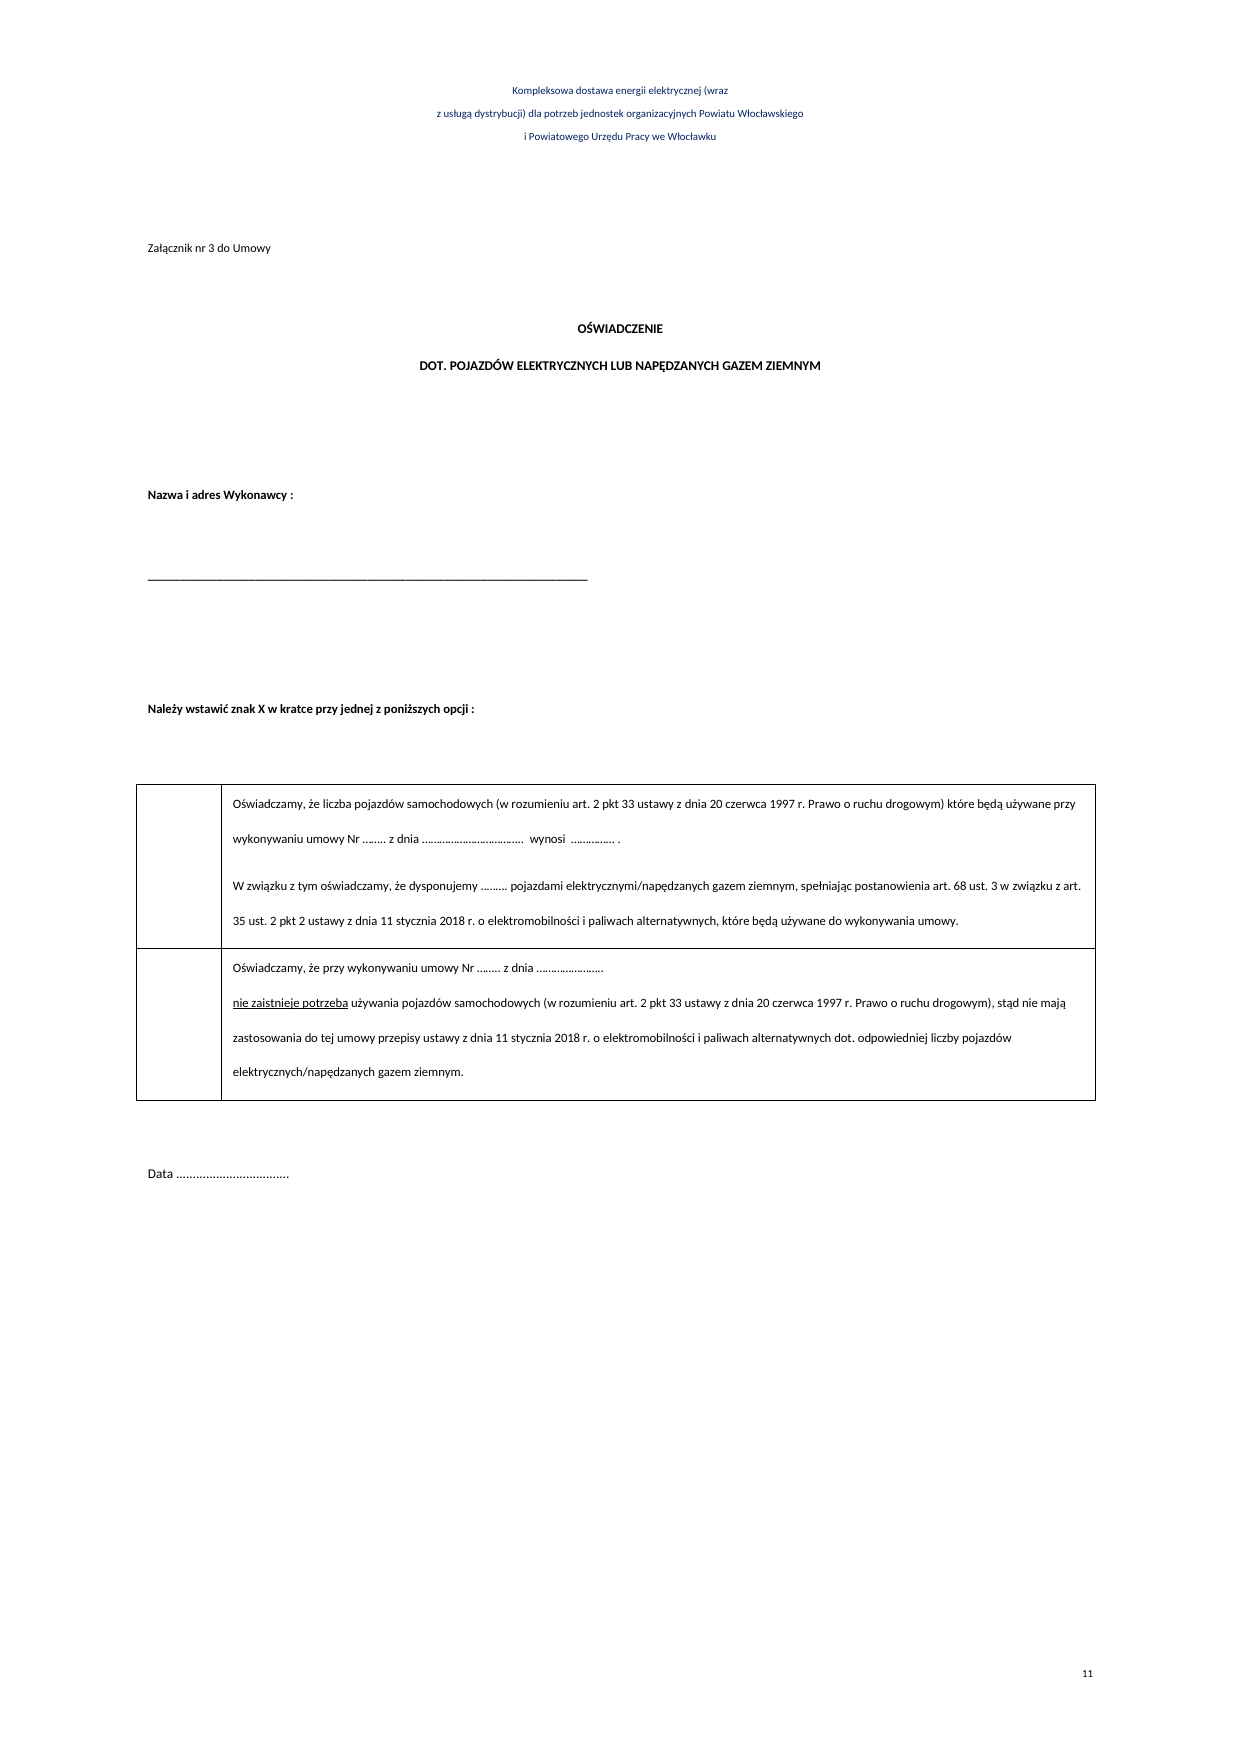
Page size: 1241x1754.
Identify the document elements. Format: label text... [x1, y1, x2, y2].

text Załącznik nr 3 do Umowy [148, 230, 1093, 255]
table_header Oświadczamy, że liczba pojazdów samochodowych (w rozumieniu art. 2 pkt 33 ustawy z dnia 20 czerwca 1997 r. Prawo o ruchu drogowym) które będą używane przy wykonywaniu umowy Nr …….. z dnia …………………………….. wynosi …………… . W związku z tym oświadczamy, że dysponujemy ..……. pojazdami elektrycznymi/napędzanych gazem ziemnym, spełniając postanowienia art. 68 ust. 3 w związku z art. 35 ust. 2 pkt 2 ustawy z dnia 11 stycznia 2018 r. o elektromobilności i paliwach alternatywnych, które będą używane do wykonywania umowy. [222, 785, 1095, 948]
text Należy wstawić znak X w kratce przy jednej z poniższych opcji : [148, 690, 1093, 717]
text DOT. POJAZDÓW ELEKTRYCZNYCH LUB NAPĘDZANYCH GAZEM ZIEMNYM [148, 345, 1093, 373]
text OŚWIADCZENIE [148, 309, 1093, 337]
table_header [137, 785, 221, 948]
text Nazwa i adres Wykonawcy : [148, 476, 1093, 502]
table_cell [137, 949, 221, 1100]
text Data .................................. [148, 1154, 1093, 1182]
text ______________________________________________________________________ [148, 556, 1093, 582]
table_cell Oświadczamy, że przy wykonywaniu umowy Nr …….. z dnia ………………….. nie zaistnieje potrzeba używania pojazdów samochodowych (w rozumieniu art. 2 pkt 33 ustawy z dnia 20 czerwca 1997 r. Prawo o ruchu drogowym), stąd nie mają zastosowania do tej umowy przepisy ustawy z dnia 11 stycznia 2018 r. o elektromobilności i paliwach alternatywnych dot. odpowiedniej liczby pojazdów elektrycznych/napędzanych gazem ziemnym. [222, 949, 1095, 1100]
